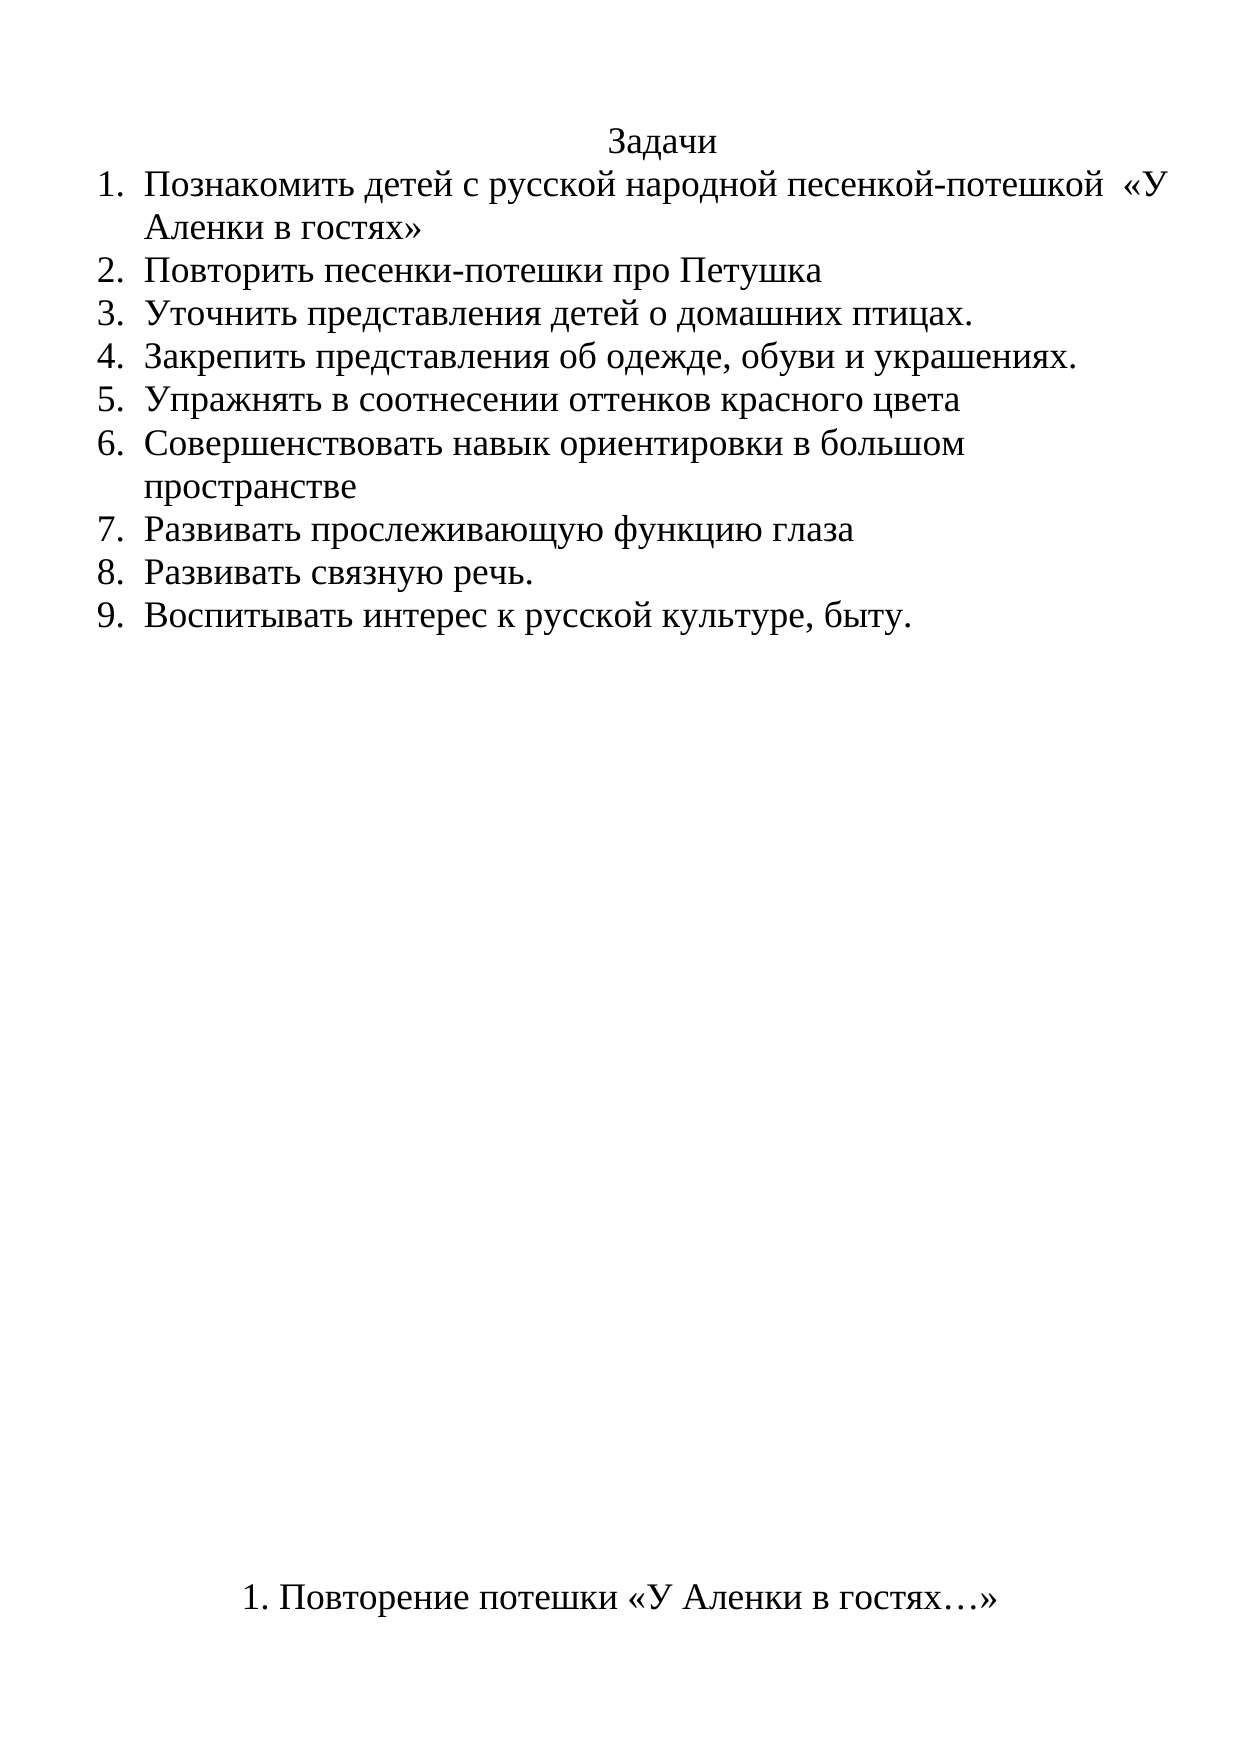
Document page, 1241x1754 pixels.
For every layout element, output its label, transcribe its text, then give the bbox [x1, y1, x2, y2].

list Упражнять в соотнесении оттенков красного цвета [97, 377, 1181, 420]
list Совершенствовать навык ориентировки в большом пространстве [97, 420, 1181, 506]
list Развивать прослеживающую функцию глаза [97, 506, 1181, 549]
text 1. Повторение потешки «У Аленки в гостях…» [59, 1575, 1181, 1618]
list Познакомить детей с русской народной песенкой-потешкой «У Аленки в гостях» [97, 161, 1181, 247]
list Повторить песенки-потешки про Петушка [97, 247, 1181, 291]
list Уточнить представления детей о домашних птицах. [97, 291, 1181, 334]
list Закрепить представления об одежде, обуви и украшениях. [97, 334, 1181, 377]
text Задачи [143, 118, 1181, 161]
list Воспитывать интерес к русской культуре, быту. [97, 592, 1181, 636]
list Развивать связную речь. [97, 549, 1181, 592]
